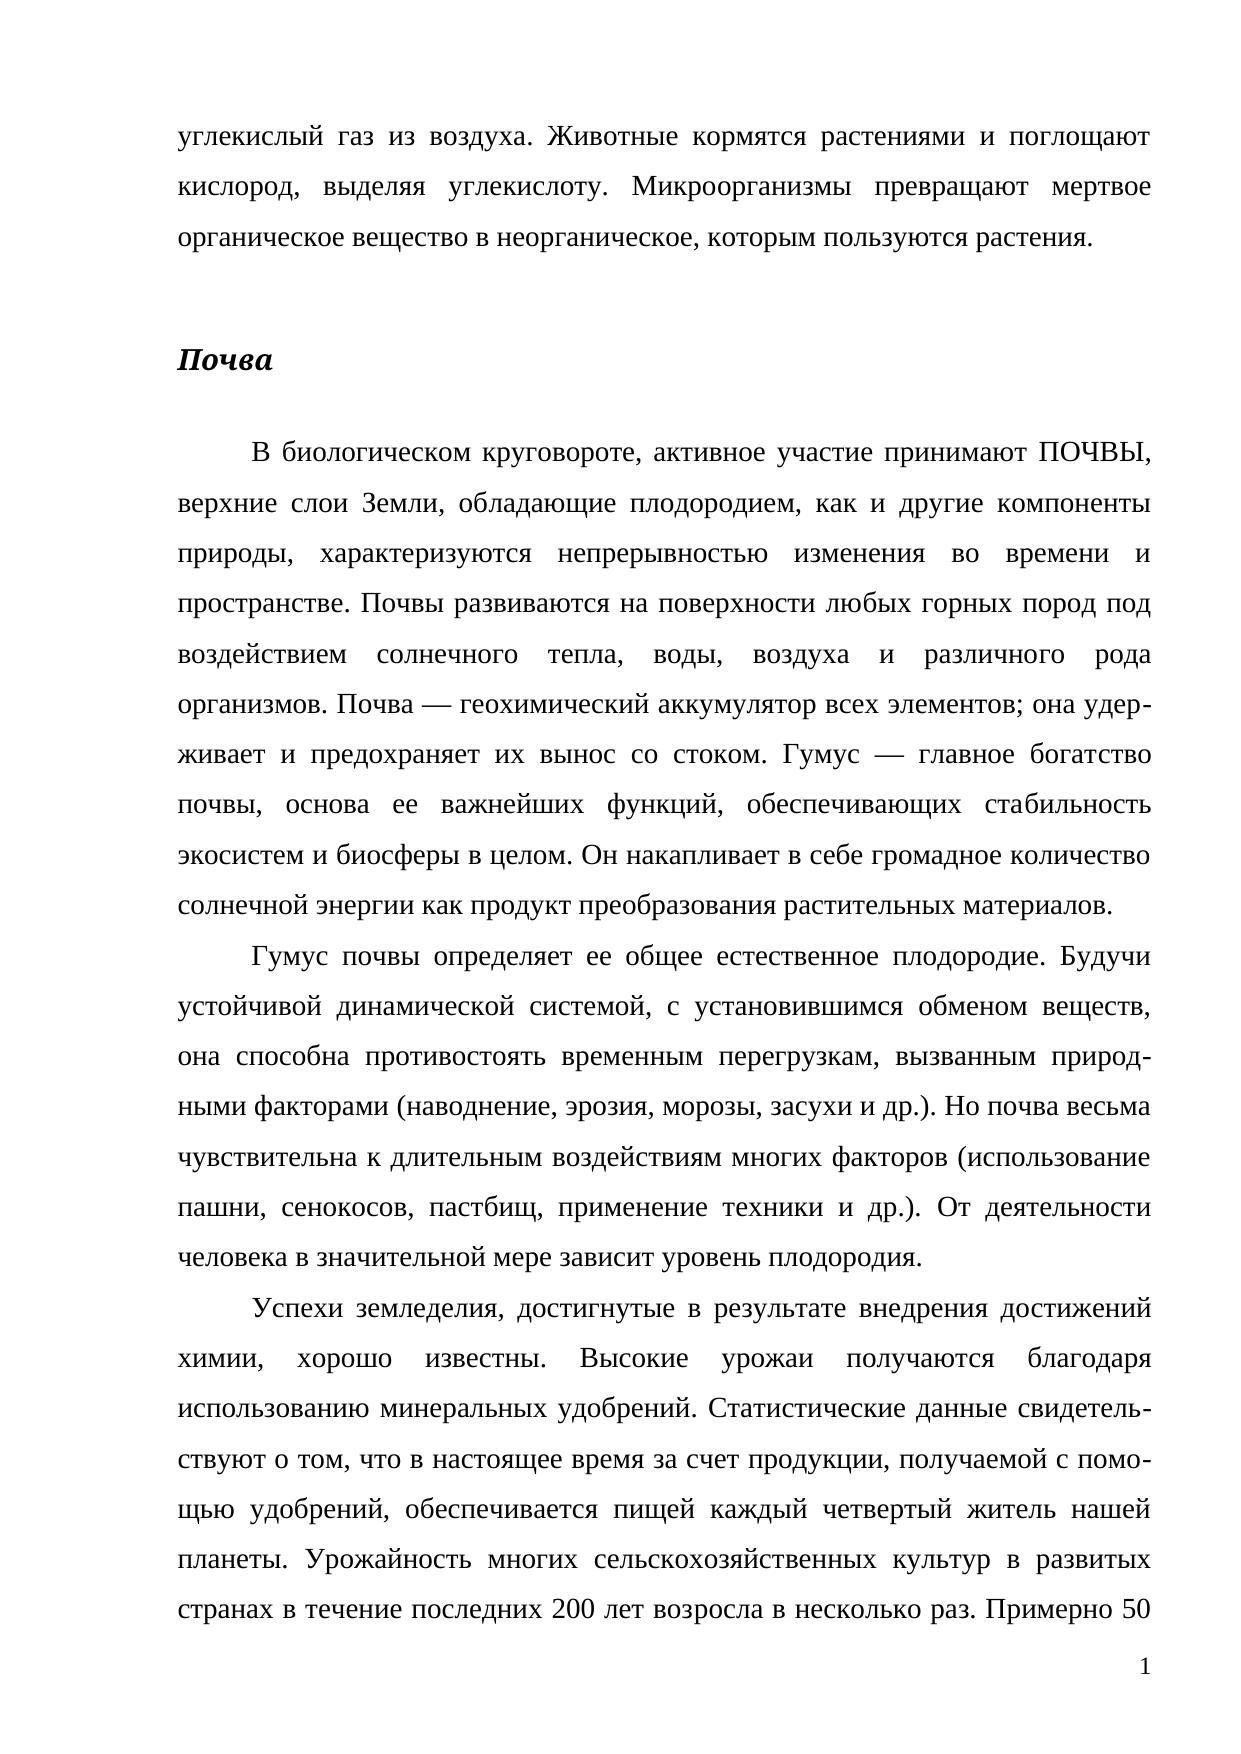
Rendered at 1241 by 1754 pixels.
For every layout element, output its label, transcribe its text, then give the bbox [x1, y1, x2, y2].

text Гумус почвы определяет ее общее естественное плодородие. Будучи устойчивой динамической системой, с установившимся обменом веществ, она способна противостоять временным перегрузкам, вызванным природными факторами (наводнение, эрозия, морозы, засухи и др.). Но почва весьма чувствительна к длительным воздействиям многих факторов (использование пашни, сенокосов, пастбищ, применение техники и др.). От деятельности человека в значительной мере зависит уровень плодородия. [177, 938, 1152, 1273]
text В биологическом круговороте, активное участие принимают Почвы, верхние слои Земли, обладающие плодородием, как и другие компоненты природы, характеризуются непрерывностью изменения во времени и пространстве. Почвы развиваются на поверхности любых горных пород под воздействием солнечного тепла, воды, воздуха и различного рода организмов. Почва — геохимический аккумулятор всех элементов; она удерживает и предохраняет их вынос со стоком. Гумус — главное богатство почвы, основа ее важнейших функций, обеспечивающих стабильность экосистем и биосферы в целом. Он накапливает в себе громадное количество солнечной энергии как продукт преобразования растительных материалов. [177, 434, 1152, 921]
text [177, 118, 1152, 252]
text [177, 1290, 1152, 1625]
subtitle Почва [177, 344, 1152, 378]
